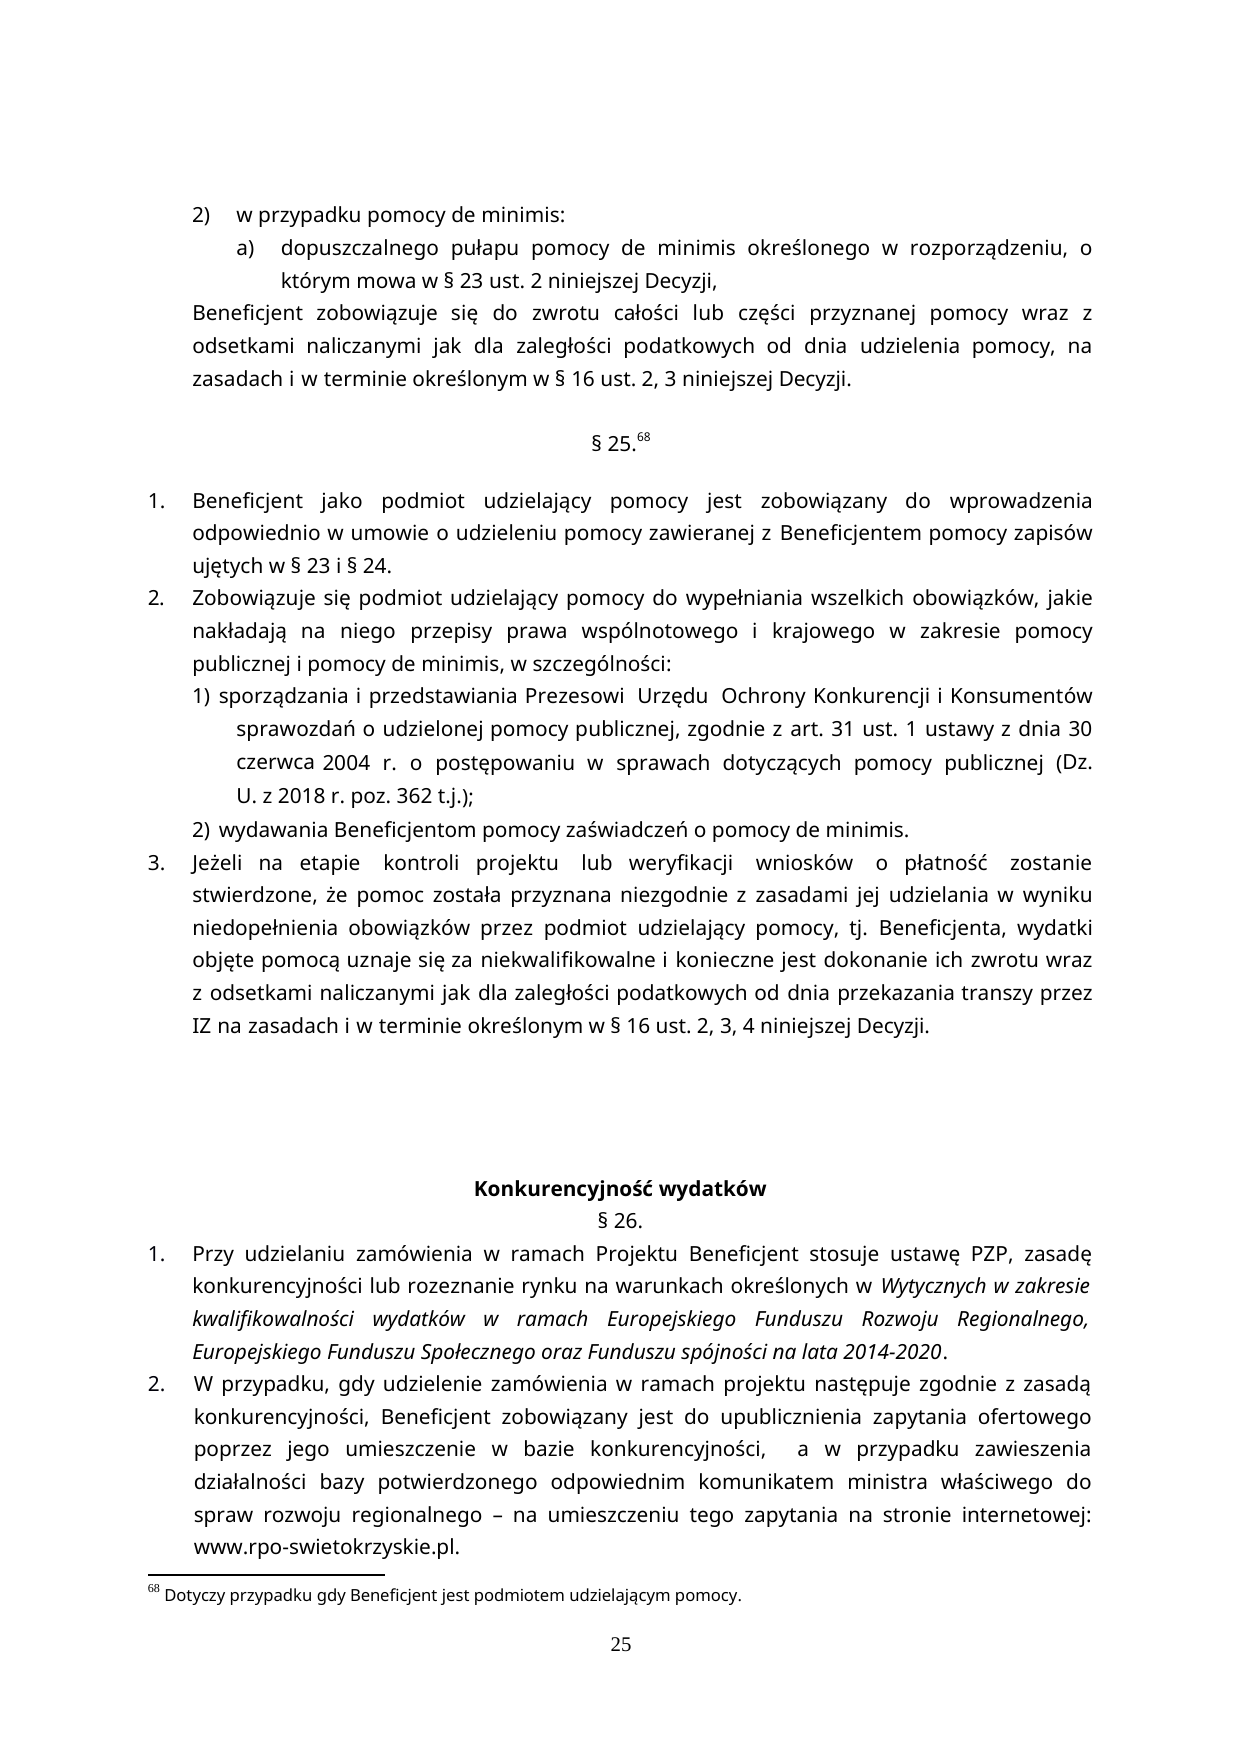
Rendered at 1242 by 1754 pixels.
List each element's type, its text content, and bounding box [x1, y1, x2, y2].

list wydawania Beneficjentom pomocy zaświadczeń o pomocy de minimis. [192, 815, 1093, 843]
list Beneficjent jako podmiot udzielający pomocy jest zobowiązany do wprowadzenia odpowiednio w umowie o udzieleniu pomocy zawieranej z Beneficjentem pomocy zapisów ujętych w § 23 i § 24. [148, 486, 1093, 579]
text Beneficjent zobowiązuje się do zwrotu całości lub części przyznanej pomocy wraz z odsetkami naliczanymi jak dla zaległości podatkowych od dnia udzielenia pomocy, na zasadach i w terminie określonym w § 16 ust. 2, 3 niniejszej Decyzji. [192, 298, 1093, 392]
text 2) w przypadku pomocy de minimis: [192, 199, 1093, 229]
text a) dopuszczalnego pułapu pomocy de minimis określonego w rozporządzeniu, o którym mowa w § 23 ust. 2 niniejszej Decyzji, [236, 233, 1093, 294]
list Jeżeli na etapie kontroli projektu lub weryfikacji wniosków o płatność zostanie stwierdzone, że pomoc została przyznana niezgodnie z zasadami jej udzielania w wyniku niedopełnienia obowiązków przez podmiot udzielający pomocy, tj. Beneficjenta, wydatki objęte pomocą uznaje się za niekwalifikowalne i konieczne jest dokonanie ich zwrotu wraz z odsetkami naliczanymi jak dla zaległości podatkowych od dnia przekazania transzy przez IZ na zasadach i w terminie określonym w § 16 ust. 2, 3, 4 niniejszej Decyzji. [148, 848, 1093, 1039]
list Zobowiązuje się podmiot udzielający pomocy do wypełniania wszelkich obowiązków, jakie nakładają na niego przepisy prawa wspólnotowego i krajowego w zakresie pomocy publicznej i pomocy de minimis, w szczególności: [148, 583, 1093, 677]
list sporządzania i przedstawiania Prezesowi Urzędu Ochrony Konkurencji i Konsumentów sprawozdań o udzielonej pomocy publicznej, zgodnie z art. 31 ust. 1 ustawy z dnia 30 czerwca 2004 r. o postępowaniu w sprawach dotyczących pomocy publicznej (Dz. U. z 2018 r. poz. 362 t.j.); [192, 681, 1093, 811]
list W przypadku, gdy udzielenie zamówienia w ramach projektu następuje zgodnie z zasadą konkurencyjności, Beneficjent zobowiązany jest do upublicznienia zapytania ofertowego poprzez jego umieszczenie w bazie konkurencyjności, a w przypadku zawieszenia działalności bazy potwierdzonego odpowiednim komunikatem ministra właściwego do spraw rozwoju regionalnego – na umieszczeniu tego zapytania na stronie internetowej: www.rpo-swietokrzyskie.pl. [148, 1369, 1093, 1561]
text § 25. [148, 429, 1094, 457]
list Przy udzielaniu zamówienia w ramach Projektu Beneficjent stosuje ustawę PZP, zasadę konkurencyjności lub rozeznanie rynku na warunkach określonych w Wytycznych w zakresie kwalifikowalności wydatków w ramach Europejskiego Funduszu Rozwoju Regionalnego, Europejskiego Funduszu Społecznego oraz Funduszu spójności na lata 2014-2020. [148, 1239, 1093, 1365]
text Konkurencyjność wydatków [148, 1174, 1093, 1202]
text § 26. [148, 1206, 1093, 1235]
